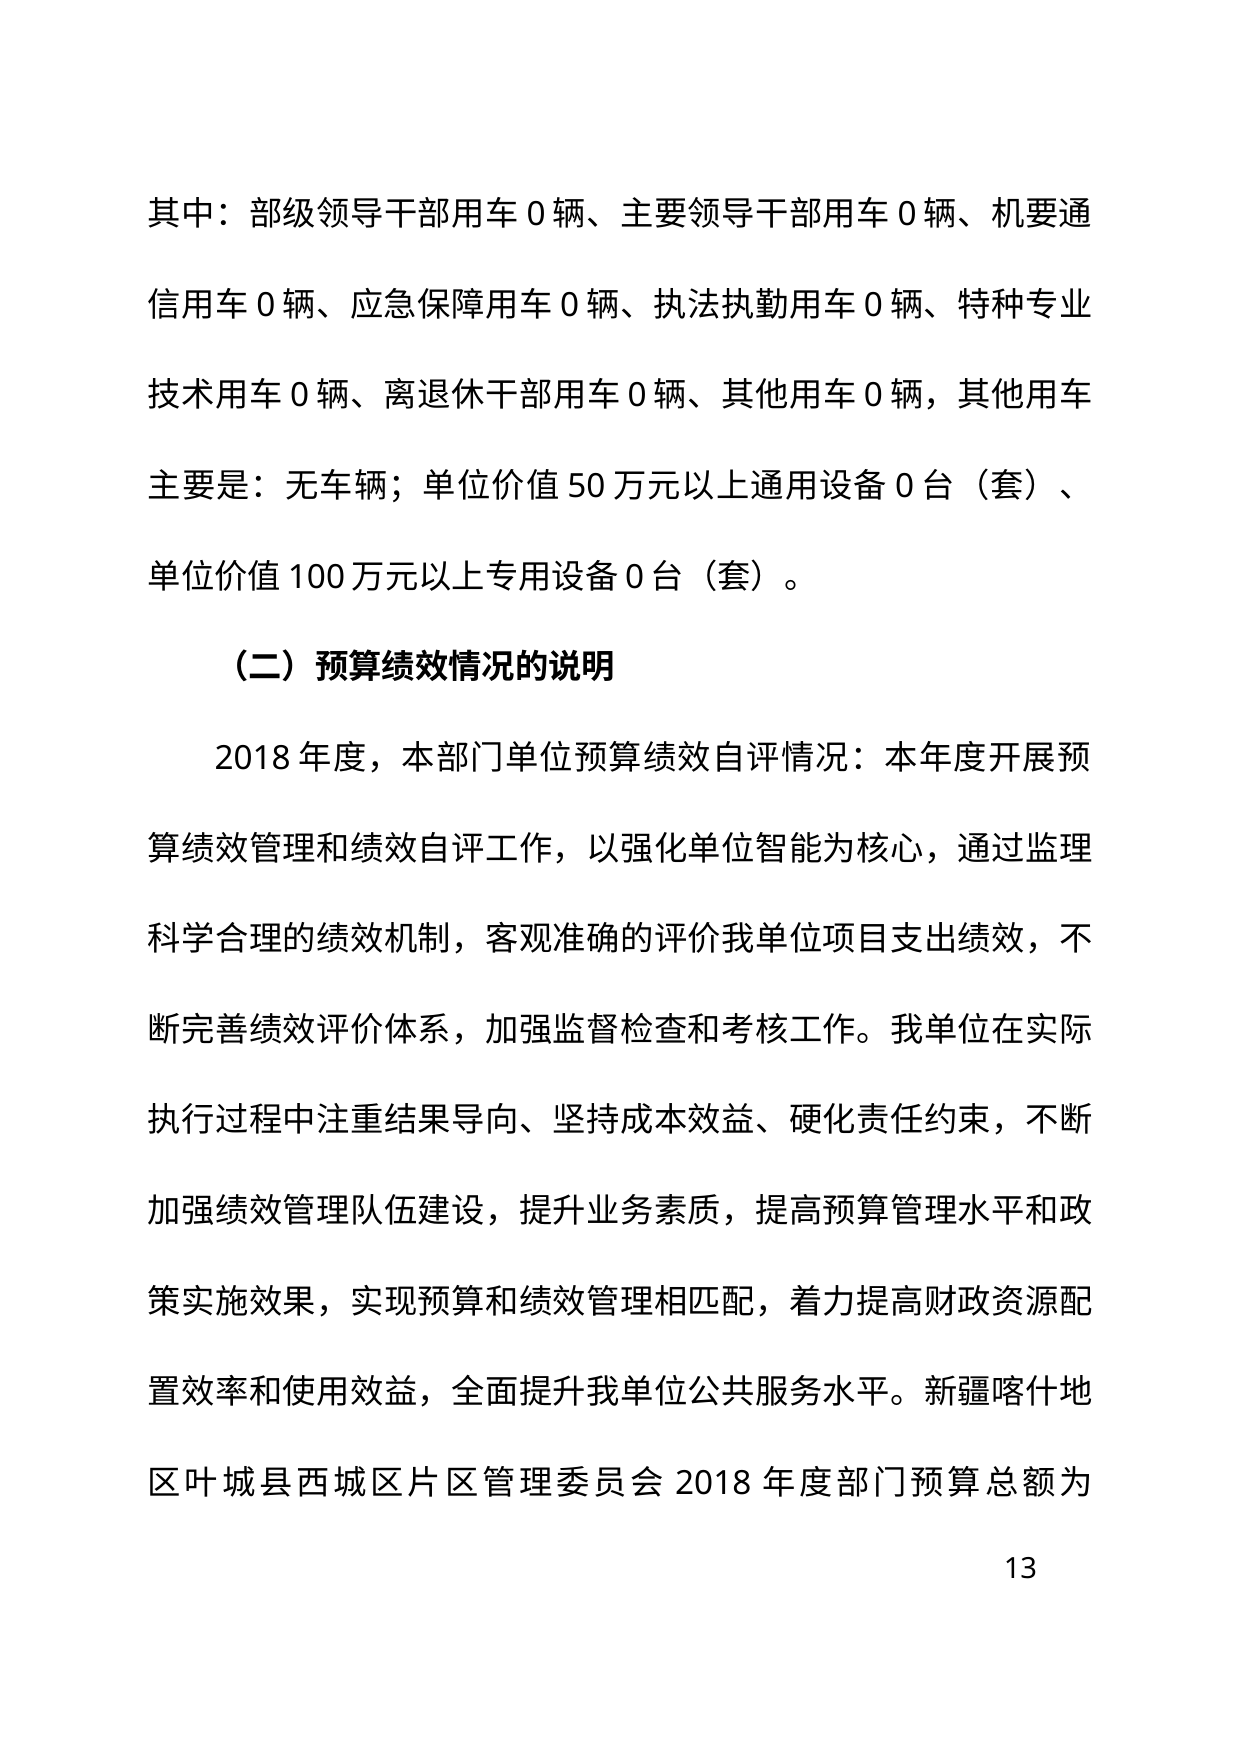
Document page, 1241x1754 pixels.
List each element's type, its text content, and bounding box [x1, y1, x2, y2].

text （二）预算绩效情况的说明 [148, 619, 1092, 709]
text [148, 166, 1092, 619]
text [148, 709, 1092, 1525]
